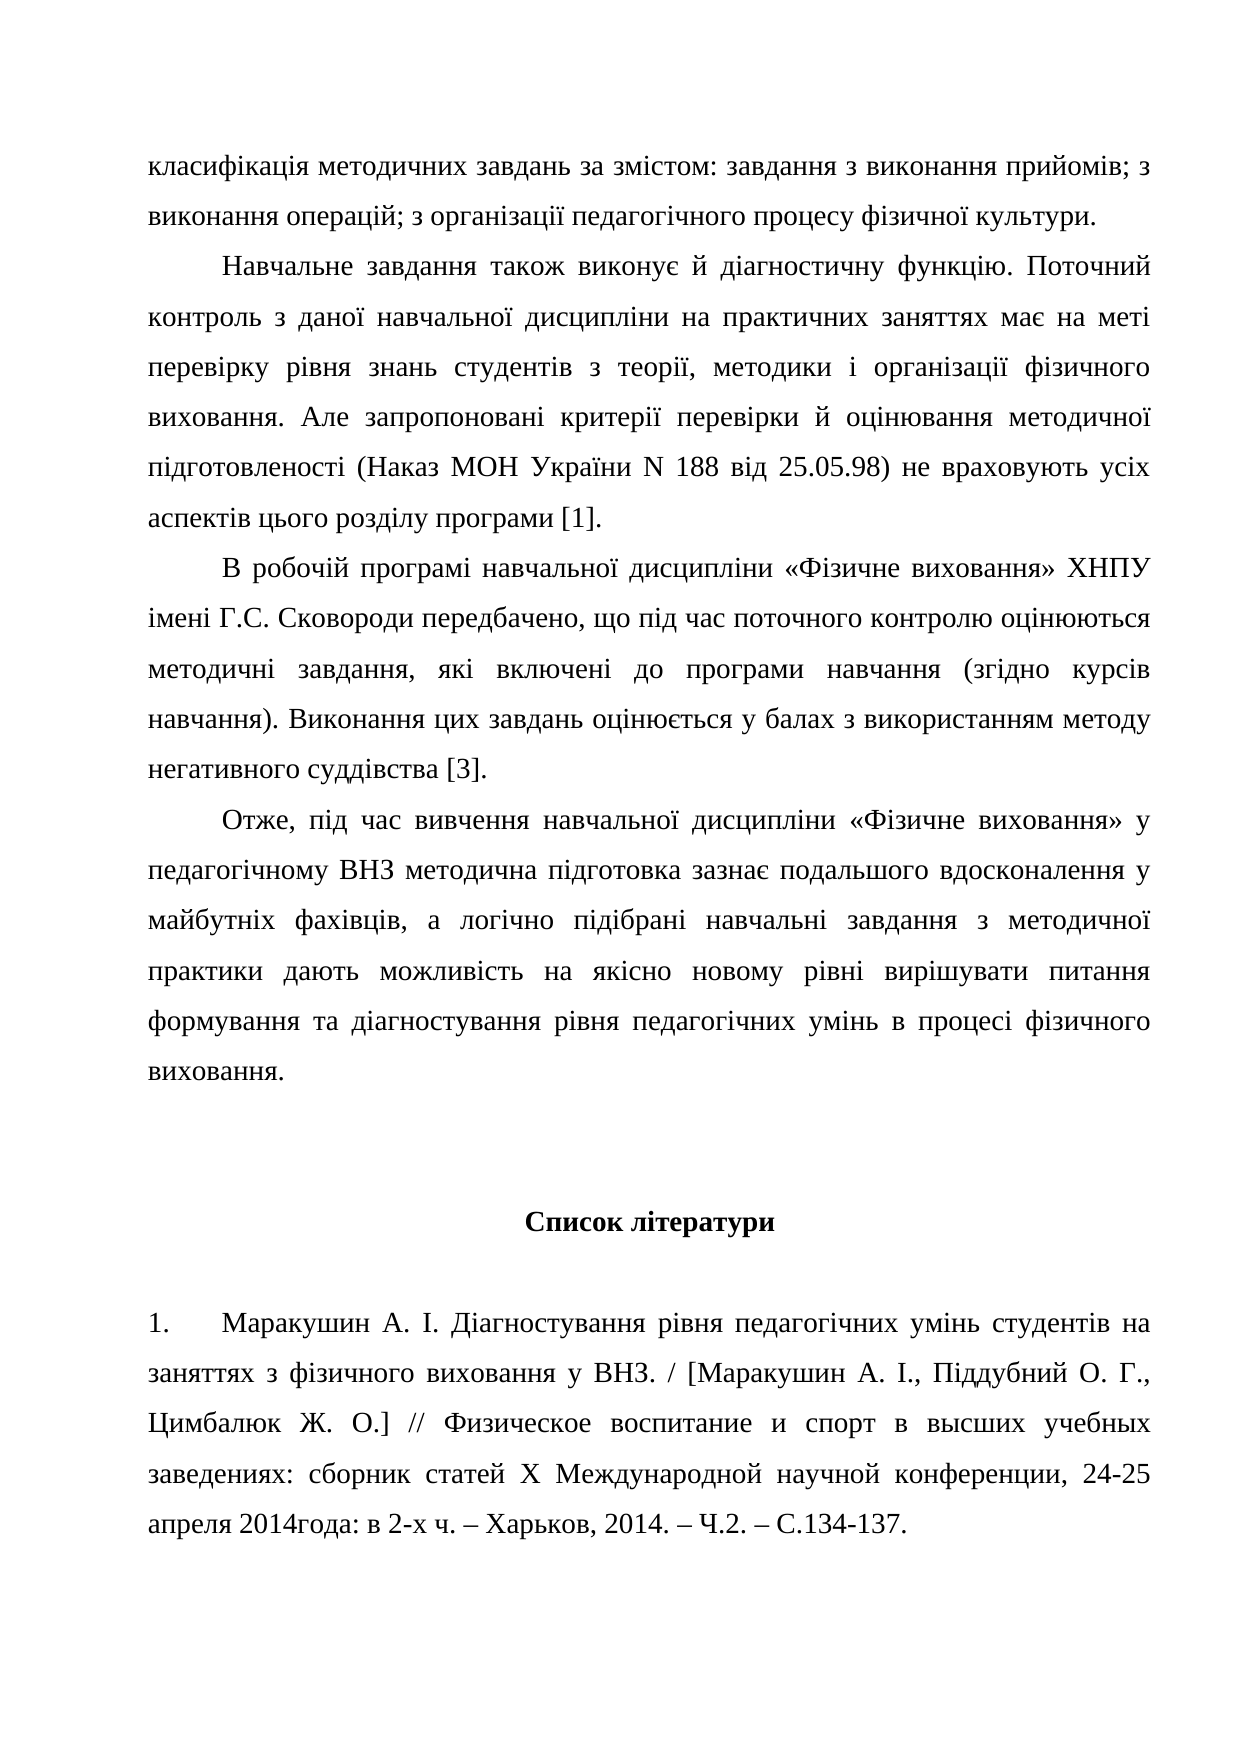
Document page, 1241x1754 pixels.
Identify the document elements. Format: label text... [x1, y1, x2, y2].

list Маракушин А. І. Діагностування рівня педагогічних умінь студентів на заняттях з фізичного виховання у ВНЗ. / [Маракушин А. І., Піддубний О. Г., Цимбалюк Ж. О.] // Физическое воспитание и спорт в высших учебных заведениях: сборник статей Х Международной научной конференции, 24-25 апреля 2014года: в 2-х ч. – Харьков, 2014. – Ч.2. – С.134-137. [148, 1305, 1152, 1540]
text Список літератури [148, 1204, 1152, 1238]
text В робочій програмі навчальної дисципліни «Фізичне виховання» ХНПУ імені Г.С. Сковороди передбачено, що під час поточного контролю оцінюються методичні завдання, які включені до програми навчання (згідно курсів навчання). Виконання цих завдань оцінюється у балах з використанням методу негативного суддівства [3]. [148, 550, 1152, 785]
text Отже, під час вивчення навчальної дисципліни «Фізичне виховання» у педагогічному ВНЗ методична підготовка зазнає подальшого вдосконалення у майбутніх фахівців, а логічно підібрані навчальні завдання з методичної практики дають можливість на якісно новому рівні вирішувати питання формування та діагностування рівня педагогічних умінь в процесі фізичного виховання. [148, 802, 1152, 1087]
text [148, 148, 1152, 232]
text Навчальне завдання також виконує й діагностичну функцію. Поточний контроль з даної навчальної дисципліни на практичних заняттях має на меті перевірку рівня знань студентів з теорії, методики і організації фізичного виховання. Але запропоновані критерії перевірки й оцінювання методичної підготовленості (Наказ МОН України N 188 від 25.05.98) не враховують усіх аспектів цього розділу програми [1]. [148, 248, 1152, 533]
